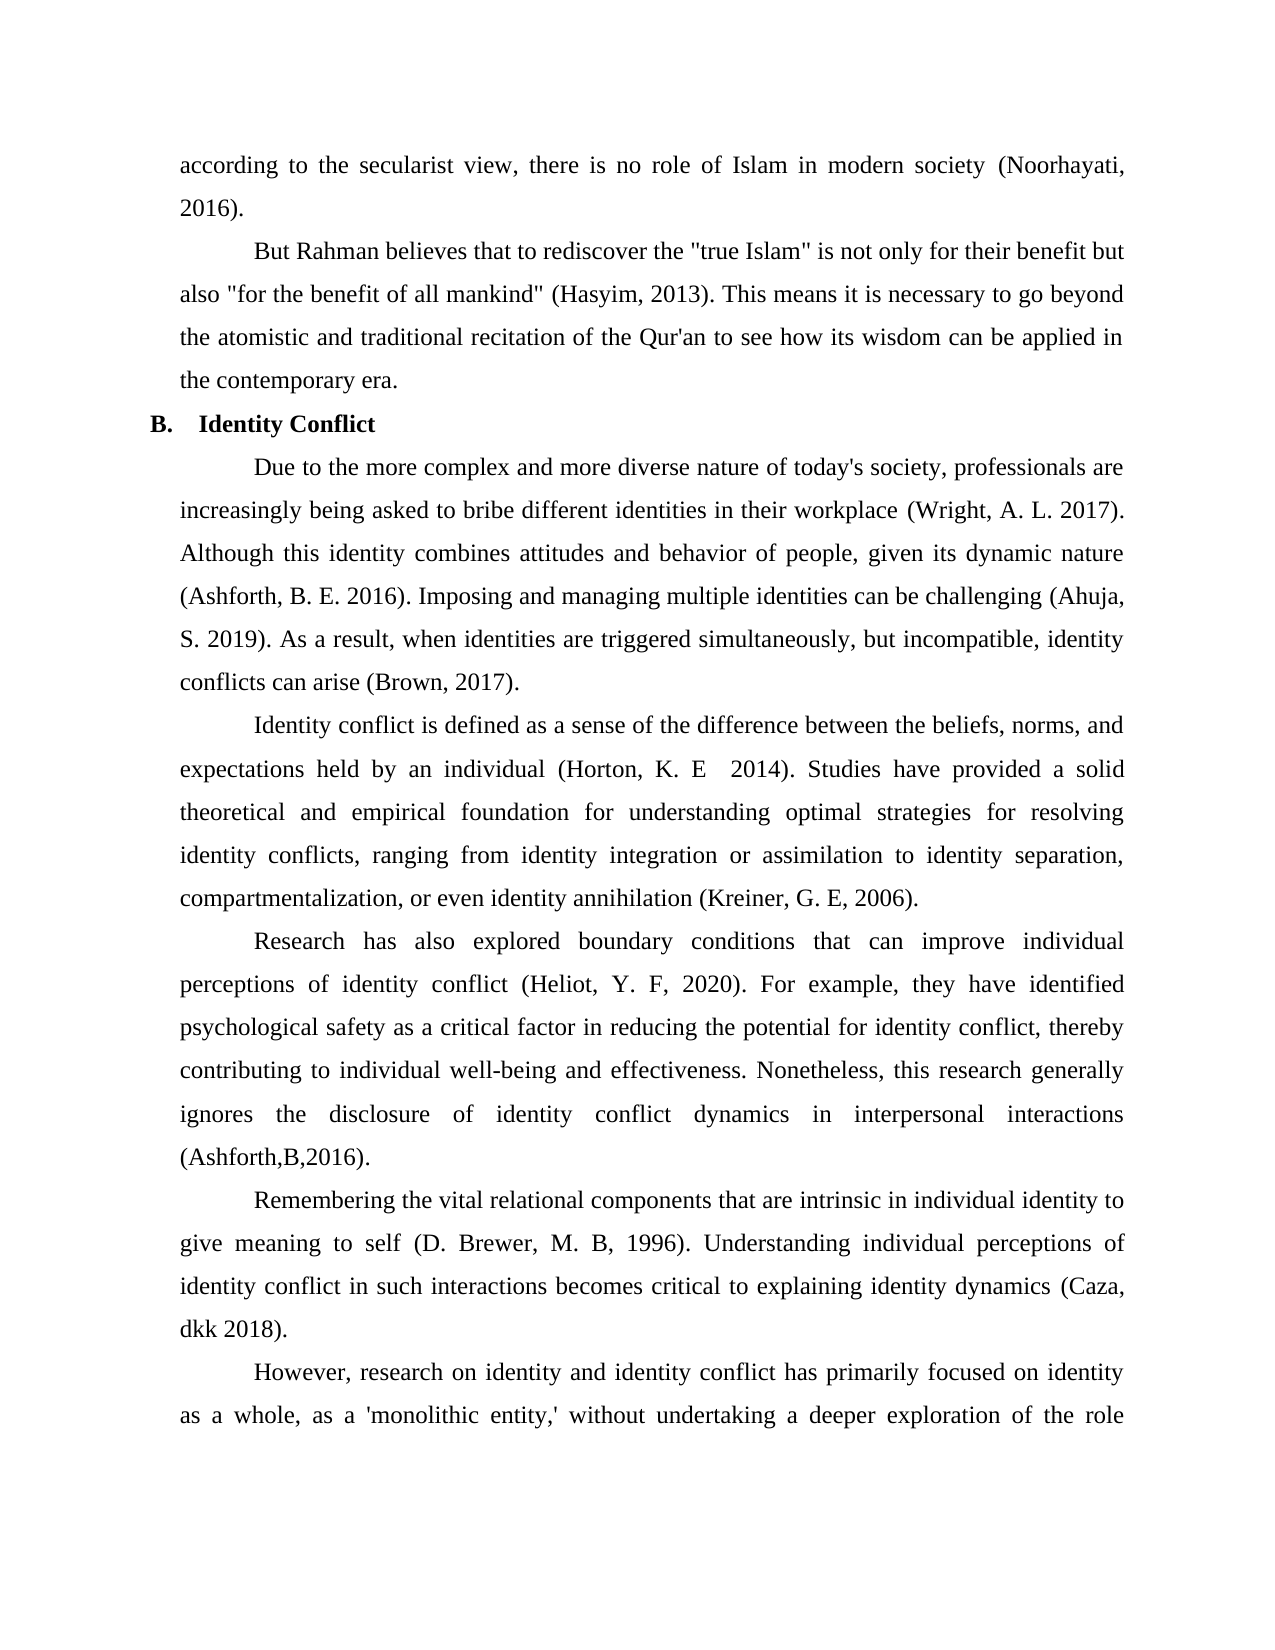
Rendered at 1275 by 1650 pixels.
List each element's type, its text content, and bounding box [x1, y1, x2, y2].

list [179, 150, 1125, 222]
list Identity Conflict [150, 409, 1125, 437]
list But Rahman believes that to rediscover the "true Islam" is not only for their benefit but also "for the benefit of all mankind" (Hasyim, 2013). This means it is necessary to go beyond the atomistic and traditional recitation of the Qur'an to see how its wisdom can be applied in the contemporary era. [179, 236, 1125, 394]
list Remembering the vital relational components that are intrinsic in individual identity to give meaning to self (D. Brewer, M. B, 1996). Understanding individual perceptions of identity conflict in such interactions becomes critical to explaining identity dynamics (Caza, dkk 2018). [179, 1185, 1125, 1343]
list Research has also explored boundary conditions that can improve individual perceptions of identity conflict (Heliot, Y. F, 2020). For example, they have identified psychological safety as a critical factor in reducing the potential for identity conflict, thereby contributing to individual well-being and effectiveness. Nonetheless, this research generally ignores the disclosure of identity conflict dynamics in interpersonal interactions (Ashforth,B,2016). [179, 926, 1125, 1171]
list Due to the more complex and more diverse nature of today's society, professionals are increasingly being asked to bribe different identities in their workplace (Wright, A. L. 2017). Although this identity combines attitudes and behavior of people, given its dynamic nature (Ashforth, B. E. 2016). Imposing and managing multiple identities can be challenging (Ahuja, S. 2019). As a result, when identities are triggered simultaneously, but incompatible, identity conflicts can arise (Brown, 2017). [179, 452, 1125, 696]
list Identity conflict is defined as a sense of the difference between the beliefs, norms, and expectations held by an individual (Horton, K. E 2014). Studies have provided a solid theoretical and empirical foundation for understanding optimal strategies for resolving identity conflicts, ranging from identity integration or assimilation to identity separation, compartmentalization, or even identity annihilation (Kreiner, G. E, 2006). [179, 711, 1125, 912]
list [179, 1357, 1125, 1429]
